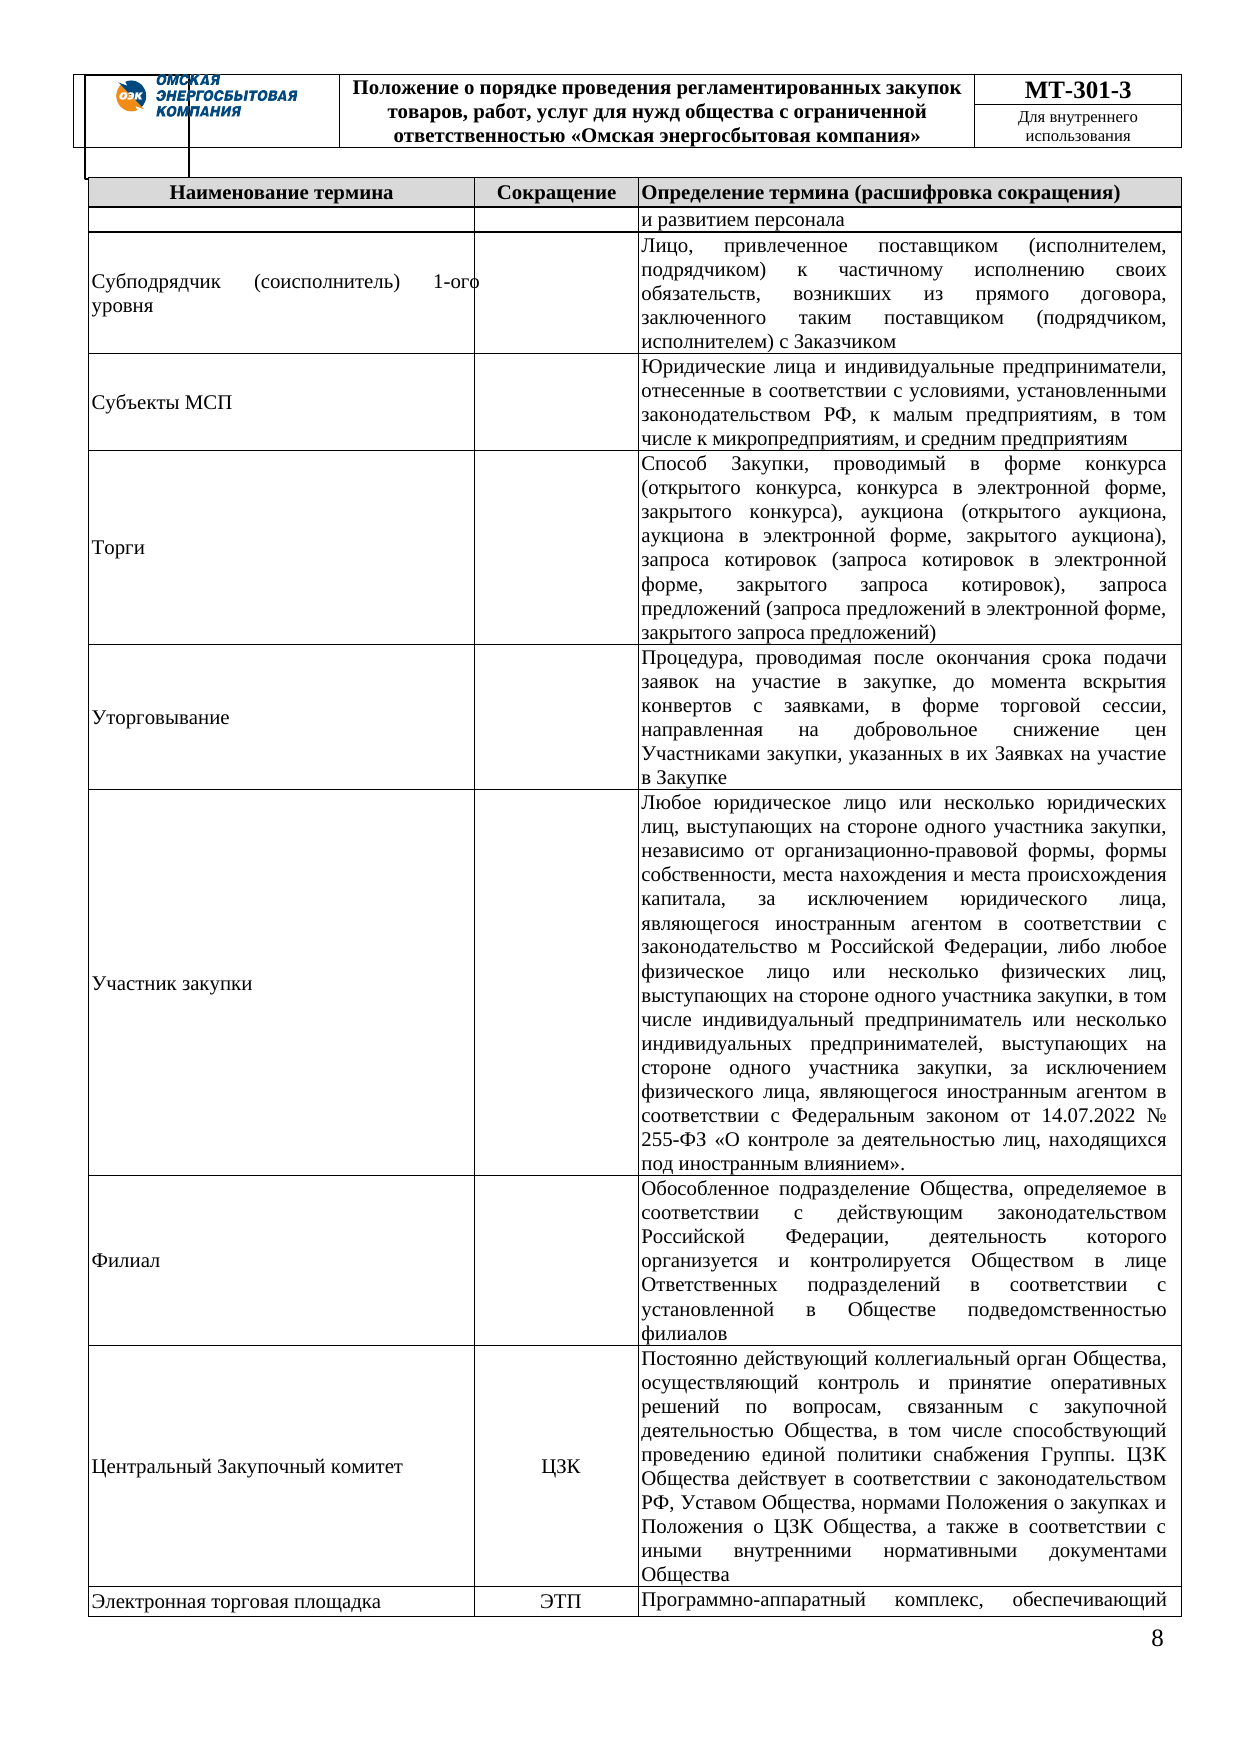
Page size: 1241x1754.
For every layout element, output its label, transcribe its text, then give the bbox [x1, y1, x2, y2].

table_cell Субподрядчик (соисполнитель) 1-ого уровня [89, 233, 474, 353]
table_cell Процедура, проводимая после окончания срока подачи заявок на участие в закупке, до момента вскрытия конвертов с заявками, в форме торговой сессии, направленная на добровольное снижение цен Участниками закупки, указанных в их Заявках на участие в Закупке [639, 645, 1181, 789]
table_cell [475, 1176, 638, 1344]
table_cell Способ Закупки, проводимый в форме конкурса (открытого конкурса, конкурса в электронной форме, закрытого конкурса), аукциона (открытого аукциона, аукциона в электронной форме, закрытого аукциона), запроса котировок (запроса котировок в электронной форме, закрытого запроса котировок), запроса предложений (запроса предложений в электронной форме, закрытого запроса предложений) [639, 451, 1181, 644]
table_cell [475, 451, 638, 644]
table_header Определение термина (расшифровка сокращения) [639, 178, 1181, 206]
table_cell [89, 208, 474, 231]
table_cell [475, 645, 638, 789]
table_cell Любое юридическое лицо или несколько юридических лиц, выступающих на стороне одного участника закупки, независимо от организационно-правовой формы, формы собственности, места нахождения и места происхождения капитала, за исключением юридического лица, являющегося иностранным агентом в соответствии с законодательство м Российской Федерации, либо любое физическое лицо или несколько физических лиц, выступающих на стороне одного участника закупки, в том числе индивидуальный предприниматель или несколько индивидуальных предпринимателей, выступающих на стороне одного участника закупки, за исключением физического лица, являющегося иностранным агентом в соответствии с Федеральным законом от 14.07.2022 № 255-ФЗ «О контроле за деятельностью лиц, находящихся под иностранным влиянием». [639, 790, 1181, 1175]
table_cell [639, 208, 1181, 231]
table_cell Юридические лица и индивидуальные предприниматели, отнесенные в соответствии с условиями, установленными законодательством РФ, к малым предприятиям, в том числе к микропредприятиям, и средним предприятиям [639, 354, 1181, 450]
table_cell ЭТП [475, 1587, 638, 1616]
table_cell Участник закупки [89, 790, 474, 1175]
table_cell [475, 354, 638, 450]
table_cell Обособленное подразделение Общества, определяемое в соответствии с действующим законодательством Российской Федерации, деятельность которого организуется и контролируется Обществом в лице Ответственных подразделений в соответствии с установленной в Обществе подведомственностью филиалов [639, 1176, 1181, 1344]
table_header Сокращение [475, 178, 638, 206]
table_cell Лицо, привлеченное поставщиком (исполнителем, подрядчиком) к частичному исполнению своих обязательств, возникших из прямого договора, заключенного таким поставщиком (подрядчиком, исполнителем) с Заказчиком [639, 233, 1181, 353]
table_cell [475, 208, 638, 231]
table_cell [639, 1587, 1181, 1616]
table_cell ЦЗК [475, 1346, 638, 1586]
table_cell Постоянно действующий коллегиальный орган Общества, осуществляющий контроль и принятие оперативных решений по вопросам, связанным с закупочной деятельностью Общества, в том числе способствующий проведению единой политики снабжения Группы. ЦЗК Общества действует в соответствии с законодательством РФ, Уставом Общества, нормами Положения о закупках и Положения о ЦЗК Общества, а также в соответствии с иными внутренними нормативными документами Общества [639, 1346, 1181, 1586]
picture [116, 74, 298, 117]
table_cell Филиал [89, 1176, 474, 1344]
table_cell [475, 790, 638, 1175]
table_cell Субъекты МСП [89, 354, 474, 450]
table_cell Центральный Закупочный комитет [89, 1346, 474, 1586]
table_header Наименование термина [89, 178, 474, 206]
table_cell Уторговывание [89, 645, 474, 789]
table_cell Электронная торговая площадка [89, 1587, 474, 1616]
table_cell Торги [89, 451, 474, 644]
table_cell [475, 233, 638, 353]
